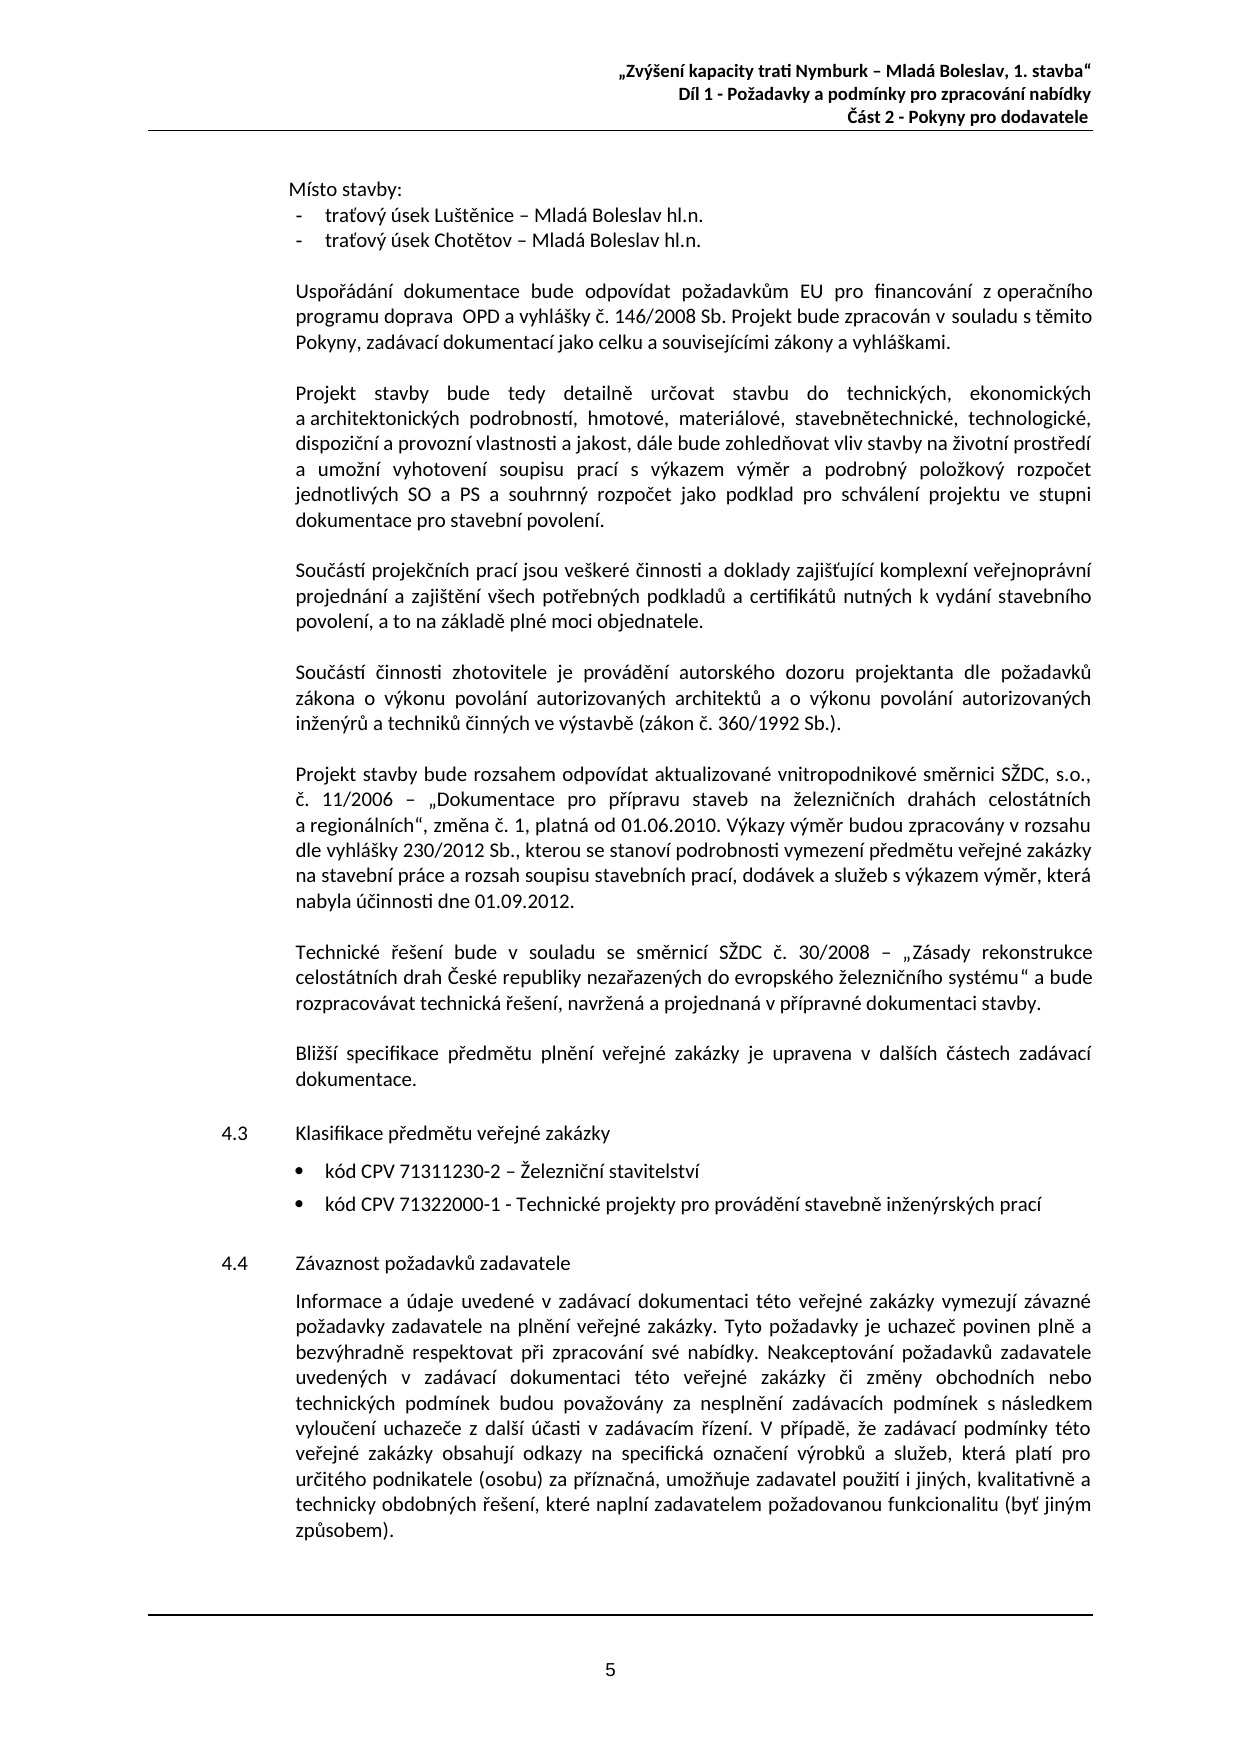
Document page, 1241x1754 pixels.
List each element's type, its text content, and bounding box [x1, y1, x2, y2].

text Místo stavby: [148, 176, 1093, 202]
list Uspořádání dokumentace bude odpovídat požadavkům EU pro financování z operačního programu doprava OPD a vyhlášky č. 146/2008 Sb. Projekt bude zpracován v souladu s těmito Pokyny, zadávací dokumentací jako celku a souvisejícími zákony a vyhláškami. [295, 278, 1093, 354]
list kód CPV 71322000-1 - Technické projekty pro provádění stavebně inženýrských prací [295, 1183, 1093, 1217]
list Technické řešení bude v souladu se směrnicí SŽDC č. 30/2008 – „Zásady rekonstrukce celostátních drah České republiky nezařazených do evropského železničního systému“ a bude rozpracovávat technická řešení, navržená a projednaná v přípravné dokumentaci stavby. [295, 939, 1093, 1015]
list Projekt stavby bude rozsahem odpovídat aktualizované vnitropodnikové směrnici SŽDC, s.o., č. 11/2006 – „Dokumentace pro přípravu staveb na železničních drahách celostátních a regionálních“, změna č. 1, platná od 01.06.2010. Výkazy výměr budou zpracovány v rozsahu dle vyhlášky 230/2012 Sb., kterou se stanoví podrobnosti vymezení předmětu veřejné zakázky na stavební práce a rozsah soupisu stavebních prací, dodávek a služeb s výkazem výměr, která nabyla účinnosti dne 01.09.2012. [295, 761, 1093, 913]
list Bližší specifikace předmětu plnění veřejné zakázky je upravena v dalších částech zadávací dokumentace. [295, 1041, 1093, 1091]
list Projekt stavby bude tedy detailně určovat stavbu do technických, ekonomických a architektonických podrobností, hmotové, materiálové, stavebnětechnické, technologické, dispoziční a provozní vlastnosti a jakost, dále bude zohledňovat vliv stavby na životní prostředí a umožní vyhotovení soupisu prací s výkazem výměr a podrobný položkový rozpočet jednotlivých SO a PS a souhrnný rozpočet jako podklad pro schválení projektu ve stupni dokumentace pro stavební povolení. [295, 380, 1093, 532]
list traťový úsek Chotětov – Mladá Boleslav hl.n. [295, 227, 1093, 253]
list traťový úsek Luštěnice – Mladá Boleslav hl.n. [295, 202, 1093, 227]
list kód CPV 71311230-2 – Železniční stavitelství [295, 1158, 1093, 1183]
list Součástí činnosti zhotovitele je provádění autorského dozoru projektanta dle požadavků zákona o výkonu povolání autorizovaných architektů a o výkonu povolání autorizovaných inženýrů a techniků činných ve výstavbě (zákon č. 360/1992 Sb.). [295, 659, 1093, 736]
list Závaznost požadavků zadavatele [221, 1250, 1093, 1276]
list Součástí projekčních prací jsou veškeré činnosti a doklady zajišťující komplexní veřejnoprávní projednání a zajištění všech potřebných podkladů a certifikátů nutných k vydání stavebního povolení, a to na základě plné moci objednatele. [295, 558, 1093, 634]
list Klasifikace předmětu veřejné zakázky [221, 1120, 1093, 1146]
text Informace a údaje uvedené v zadávací dokumentaci této veřejné zakázky vymezují závazné požadavky zadavatele na plnění veřejné zakázky. Tyto požadavky je uchazeč povinen plně a bezvýhradně respektovat při zpracování své nabídky. Neakceptování požadavků zadavatele uvedených v zadávací dokumentaci této veřejné zakázky či změny obchodních nebo technických podmínek budou považovány za nesplnění zadávacích podmínek s následkem vyloučení uchazeče z další účasti v zadávacím řízení. V případě, že zadávací podmínky této veřejné zakázky obsahují odkazy na specifická označení výrobků a služeb, která platí pro určitého podnikatele (osobu) za příznačná, umožňuje zadavatel použití i jiných, kvalitativně a technicky obdobných řešení, které naplní zadavatelem požadovanou funkcionalitu (byť jiným způsobem). [295, 1288, 1093, 1542]
